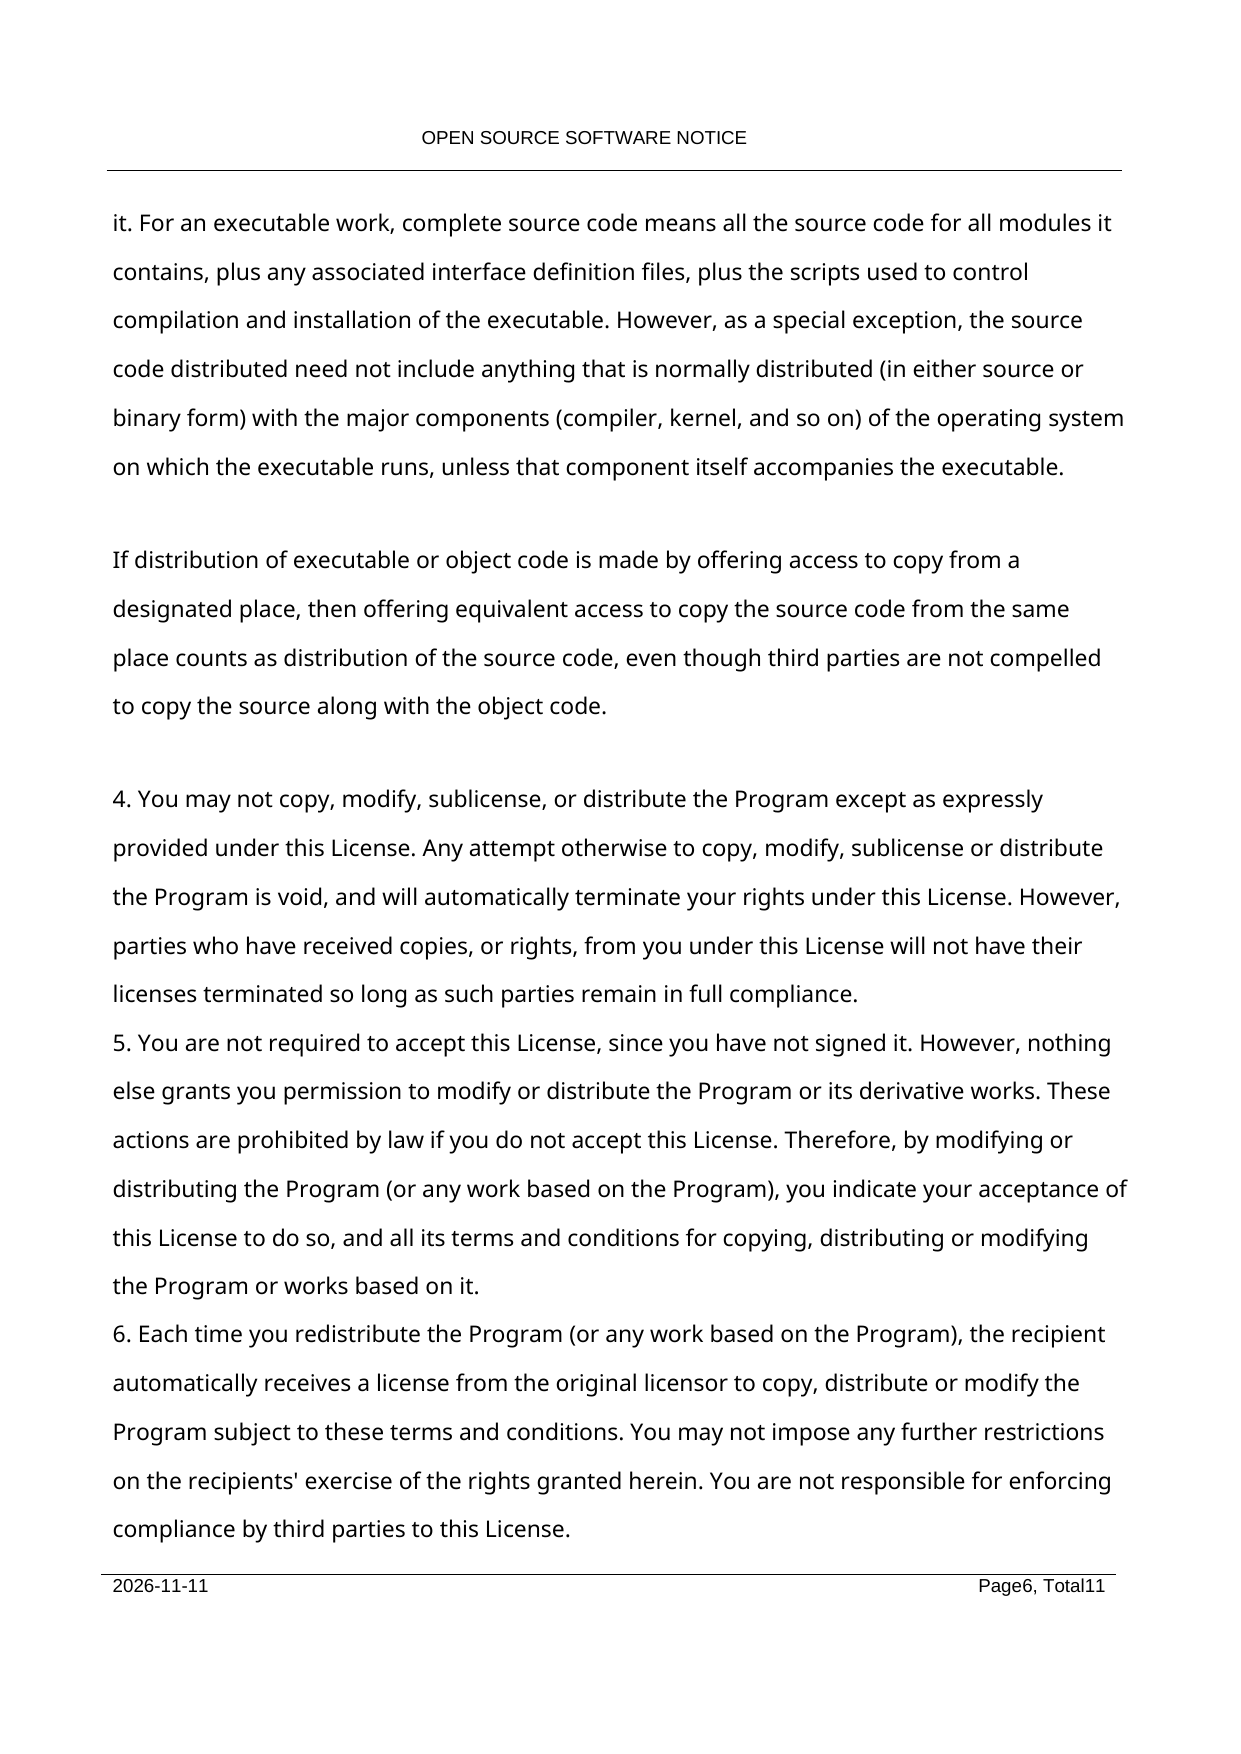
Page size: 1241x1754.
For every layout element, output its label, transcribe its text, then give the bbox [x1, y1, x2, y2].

text 6. Each time you redistribute the Program (or any work based on the Program), the recipient automatically receives a license from the original licensor to copy, distribute or modify the Program subject to these terms and conditions. You may not impose any further restrictions on the recipients' exercise of the rights granted herein. You are not responsible for enforcing compliance by third parties to this License. [112, 1318, 1128, 1545]
text If distribution of executable or object code is made by offering access to copy from a designated place, then offering equivalent access to copy the source code from the same place counts as distribution of the source code, even though third parties are not compelled to copy the source along with the object code. [112, 543, 1128, 722]
text 4. You may not copy, modify, sublicense, or distribute the Program except as expressly provided under this License. Any attempt otherwise to copy, modify, sublicense or distribute the Program is void, and will automatically terminate your rights under this License. However, parties who have received copies, or rights, from you under this License will not have their licenses terminated so long as such parties remain in full compliance. [112, 783, 1128, 1010]
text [112, 206, 1128, 483]
text 5. You are not required to accept this License, since you have not signed it. However, nothing else grants you permission to modify or distribute the Program or its derivative works. These actions are prohibited by law if you do not accept this License. Therefore, by modifying or distributing the Program (or any work based on the Program), you indicate your acceptance of this License to do so, and all its terms and conditions for copying, distributing or modifying the Program or works based on it. [112, 1026, 1128, 1302]
